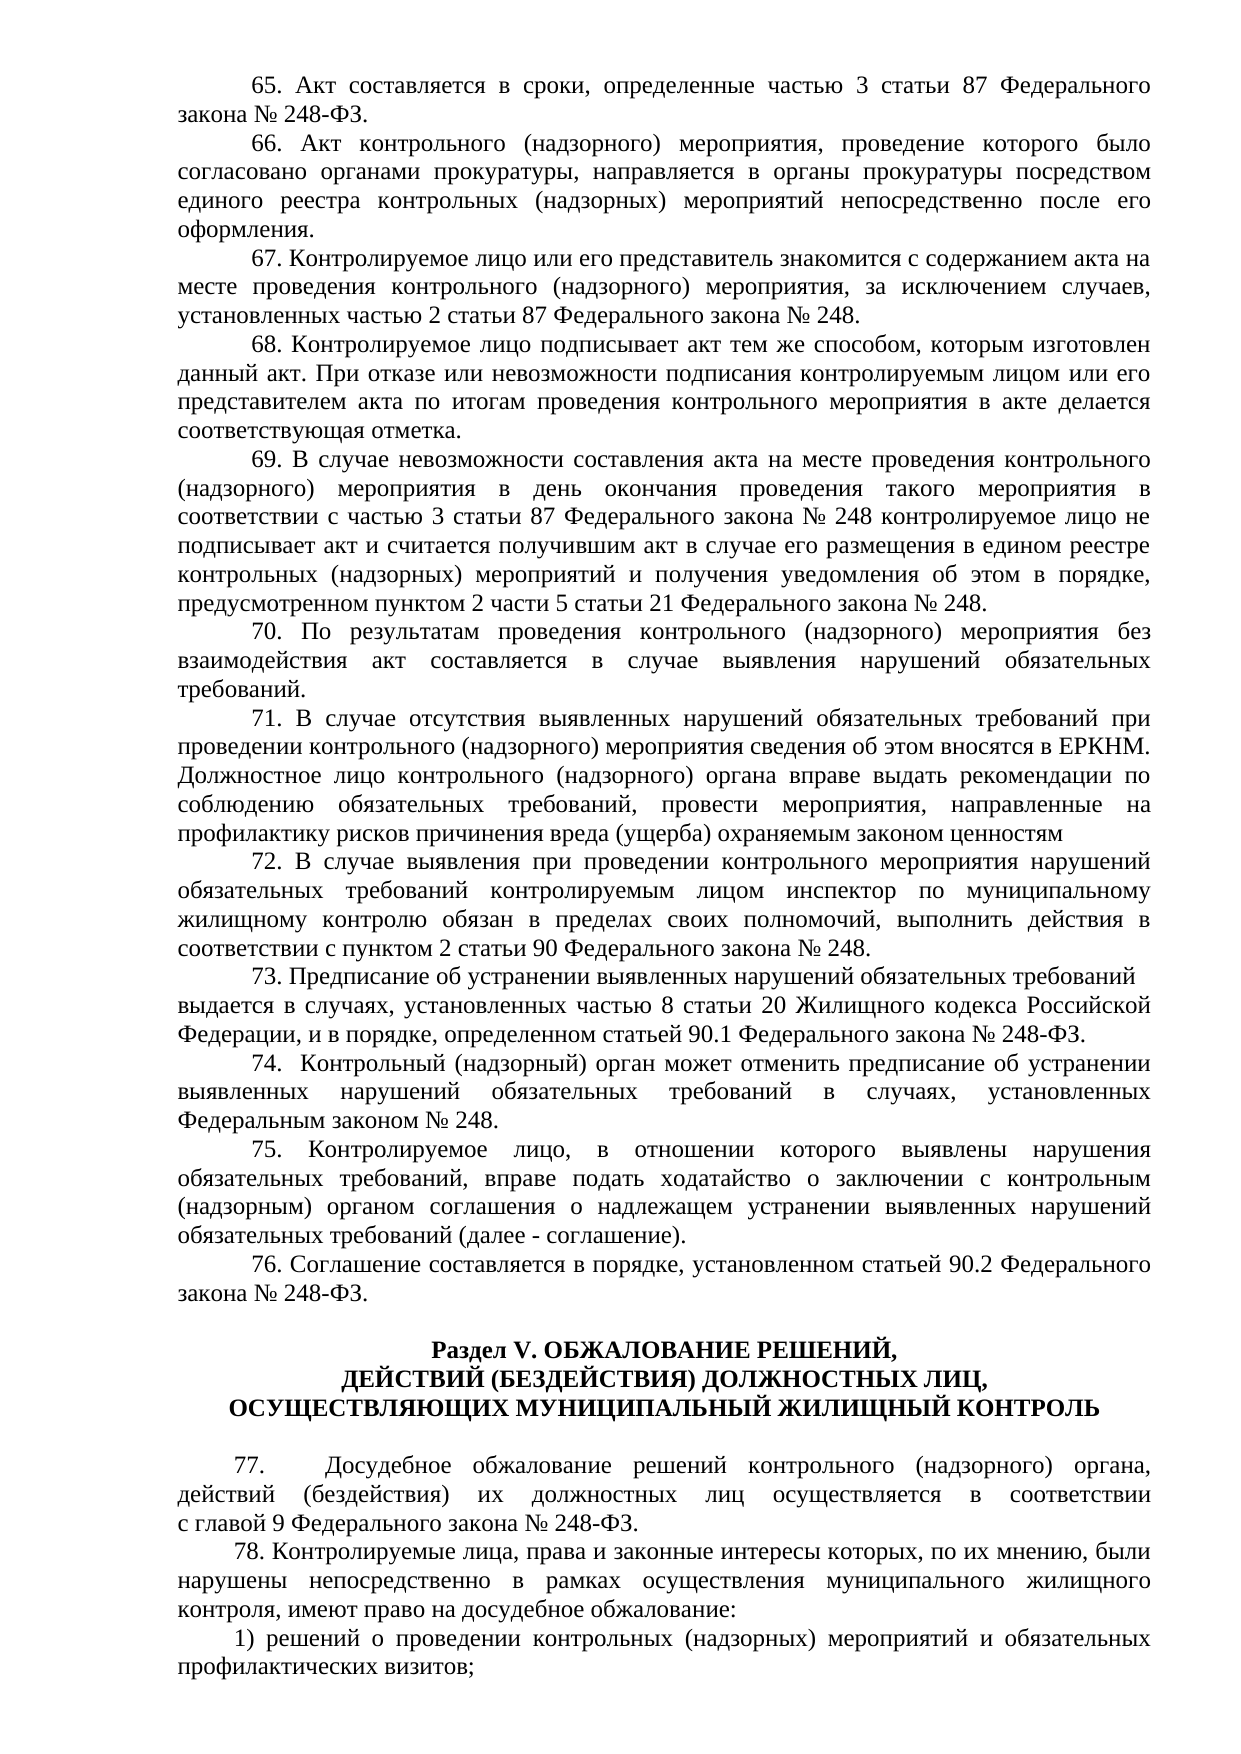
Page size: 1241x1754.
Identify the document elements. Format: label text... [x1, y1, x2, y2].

text 70. По результатам проведения контрольного (надзорного) мероприятия без взаимодействия акт составляется в случае выявления нарушений обязательных требований. [177, 616, 1152, 703]
text 78. Контролируемые лица, права и законные интересы которых, по их мнению, были нарушены непосредственно в рамках осуществления муниципального жилищного контроля, имеют право на досудебное обжалование: [177, 1536, 1152, 1623]
text 74. Контрольный (надзорный) орган может отменить предписание об устранении выявленных нарушений обязательных требований в случаях, установленных Федеральным законом № 248. [177, 1048, 1152, 1134]
title Раздел V. ОБЖАЛОВАНИЕ РЕШЕНИЙ, [177, 1335, 1152, 1364]
text выдается в случаях, установленных частью 8 статьи 20 Жилищного кодекса Российской Федерации, и в порядке, определенном статьей 90.1 Федерального закона № 248-ФЗ. [177, 990, 1152, 1048]
text 73. Предписание об устранении выявленных нарушений обязательных требований [177, 961, 1152, 990]
text 71. В случае отсутствия выявленных нарушений обязательных требований при проведении контрольного (надзорного) мероприятия сведения об этом вносятся в ЕРКНМ. Должностное лицо контрольного (надзорного) органа вправе выдать рекомендации по соблюдению обязательных требований, провести мероприятия, направленные на профилактику рисков причинения вреда (ущерба) охраняемым законом ценностям [177, 703, 1152, 846]
text 65. Акт составляется в сроки, определенные частью 3 статьи 87 Федерального закона № 248-ФЗ. [177, 70, 1152, 128]
title ДЕЙСТВИЙ (БЕЗДЕЙСТВИЯ) ДОЛЖНОСТНЫХ ЛИЦ, [177, 1364, 1152, 1393]
text 75. Контролируемое лицо, в отношении которого выявлены нарушения обязательных требований, вправе подать ходатайство о заключении с контрольным (надзорным) органом соглашения о надлежащем устранении выявленных нарушений обязательных требований (далее - соглашение). [177, 1134, 1152, 1249]
text 69. В случае невозможности составления акта на месте проведения контрольного (надзорного) мероприятия в день окончания проведения такого мероприятия в соответствии с частью 3 статьи 87 Федерального закона № 248 контролируемое лицо не подписывает акт и считается получившим акт в случае его размещения в едином реестре контрольных (надзорных) мероприятий и получения уведомления об этом в порядке, предусмотренном пунктом 2 части 5 статьи 21 Федерального закона № 248. [177, 444, 1152, 616]
text 76. Соглашение составляется в порядке, установленном статьей 90.2 Федерального закона № 248-ФЗ. [177, 1249, 1152, 1306]
text 68. Контролируемое лицо подписывает акт тем же способом, которым изготовлен данный акт. При отказе или невозможности подписания контролируемым лицом или его представителем акта по итогам проведения контрольного мероприятия в акте делается соответствующая отметка. [177, 329, 1152, 444]
text 67. Контролируемое лицо или его представитель знакомится с содержанием акта на месте проведения контрольного (надзорного) мероприятия, за исключением случаев, установленных частью 2 статьи 87 Федерального закона № 248. [177, 243, 1152, 329]
text 66. Акт контрольного (надзорного) мероприятия, проведение которого было согласовано органами прокуратуры, направляется в органы прокуратуры посредством единого реестра контрольных (надзорных) мероприятий непосредственно после его оформления. [177, 128, 1152, 243]
text 72. В случае выявления при проведении контрольного мероприятия нарушений обязательных требований контролируемым лицом инспектор по муниципальному жилищному контролю обязан в пределах своих полномочий, выполнить действия в соответствии с пунктом 2 статьи 90 Федерального закона № 248. [177, 846, 1152, 961]
text 77. Досудебное обжалование решений контрольного (надзорного) органа, действий (бездействия) их должностных лиц осуществляется в соответствии с главой 9 Федерального закона № 248-ФЗ. [177, 1450, 1152, 1536]
text 1) решений о проведении контрольных (надзорных) мероприятий и обязательных профилактических визитов; [177, 1623, 1152, 1680]
title ОСУЩЕСТВЛЯЮЩИХ МУНИЦИПАЛЬНЫЙ ЖИЛИЩНЫЙ КОНТРОЛЬ [177, 1393, 1152, 1421]
